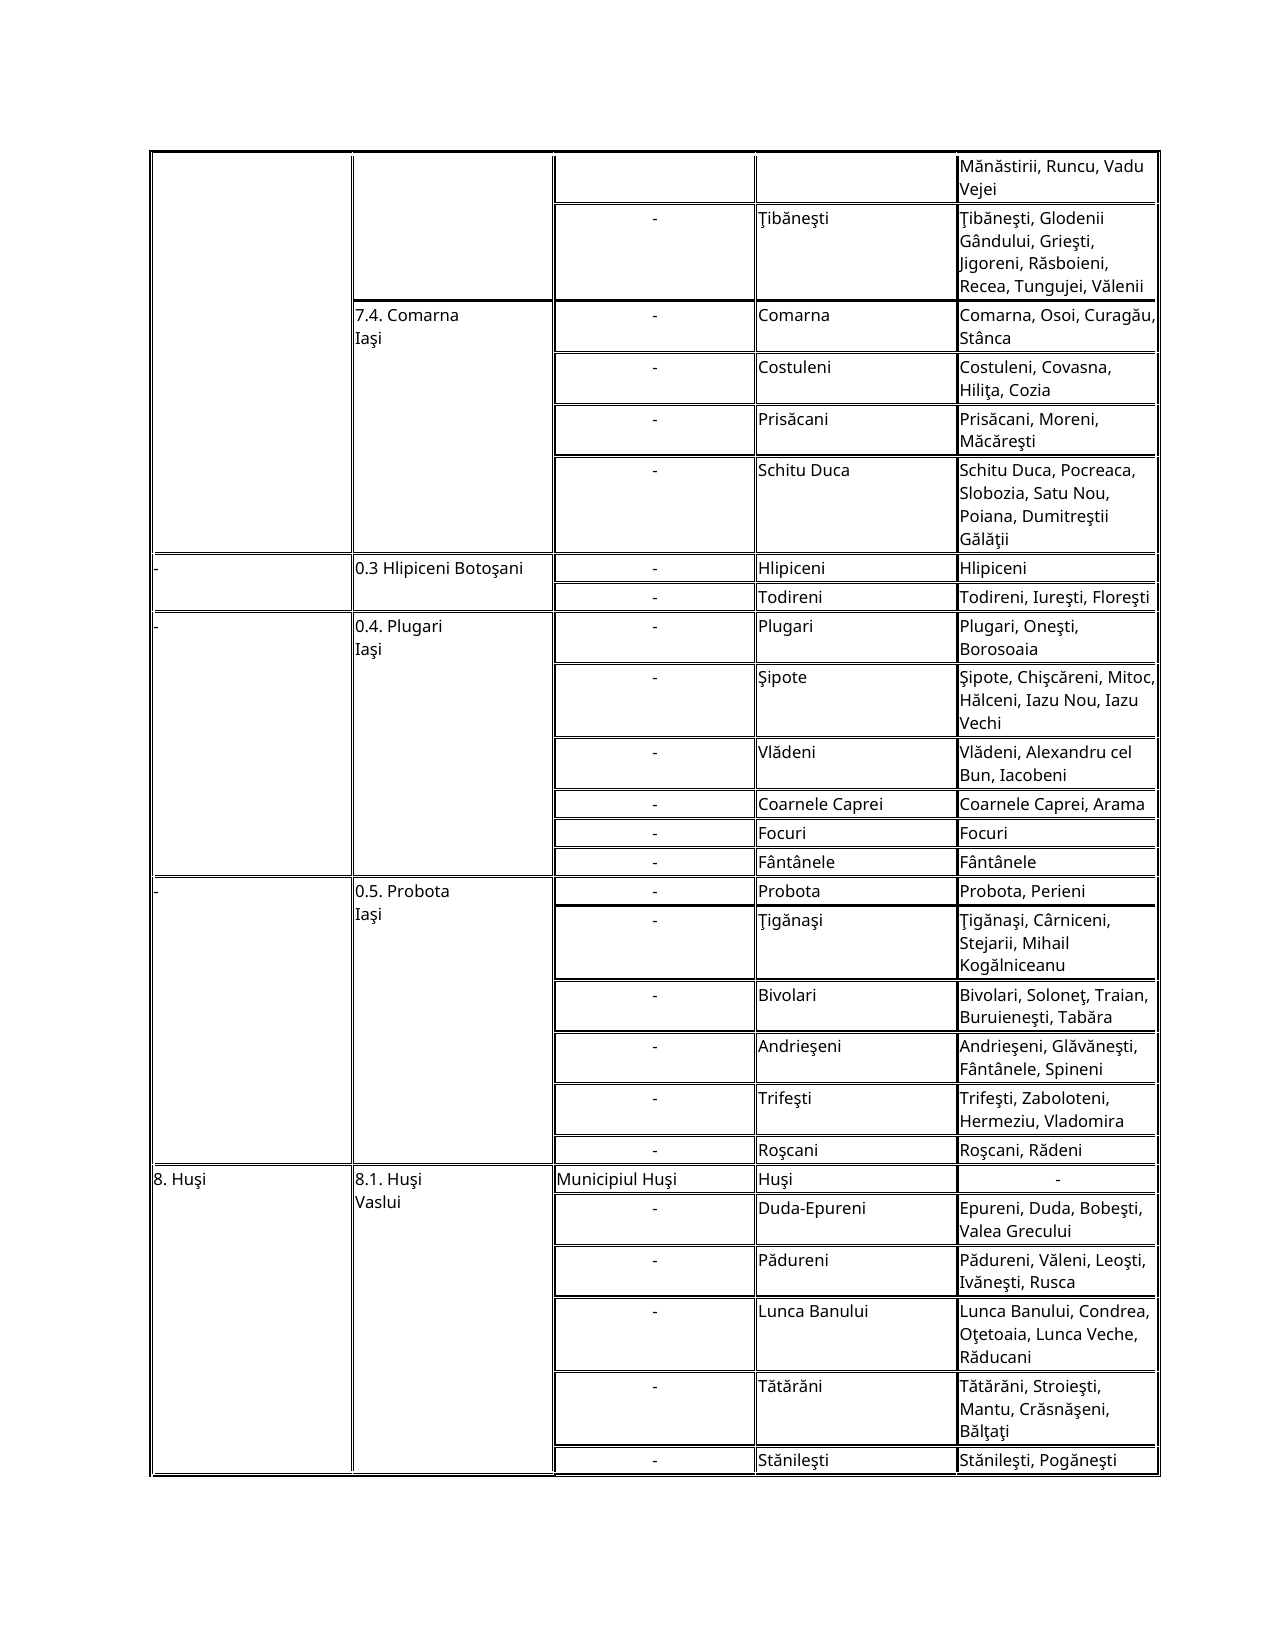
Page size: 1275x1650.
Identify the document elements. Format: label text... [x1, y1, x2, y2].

table_cell Tătărăni [757, 1373, 956, 1444]
table_cell - [556, 907, 754, 978]
table_cell 8. Huşi [151, 1163, 352, 1473]
table_cell Epureni, Duda, Bobeşti, Valea Grecului [957, 1192, 1159, 1243]
table_cell Schitu Duca, Pocreaca, Slobozia, Satu Nou, Poiana, Dumitreştii Gălăţii [959, 454, 1158, 551]
table_cell Lunca Banului, Condrea, Oţetoaia, Lunca Veche, Răducani [959, 1295, 1158, 1370]
table_cell - [556, 406, 754, 454]
table_cell Lunca Banului [757, 1299, 956, 1370]
table_cell - [556, 354, 754, 402]
table_cell - [957, 1163, 1159, 1192]
table_cell - [556, 791, 754, 817]
table_cell Andrieşeni, Glăvăneşti, Fântânele, Spineni [959, 1030, 1158, 1082]
table_cell Probota [757, 878, 956, 904]
table_cell Roşcani, Rădeni [957, 1134, 1159, 1163]
table_cell Costuleni [757, 354, 956, 402]
table_cell - [556, 555, 754, 581]
table_cell - [556, 205, 754, 299]
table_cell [957, 153, 1157, 202]
table_cell - [556, 458, 754, 551]
table_cell Pădureni [757, 1247, 956, 1295]
table_cell 0.5. Probota Iaşi [354, 878, 552, 1163]
table_cell Ţigănaşi, Cârniceni, Stejarii, Mihail Kogălniceanu [959, 904, 1157, 978]
table_cell Probota, Perieni [957, 875, 1159, 904]
table_cell Stănileşti, Pogăneşti [957, 1444, 1158, 1473]
table_cell 8.1. Huşi Vaslui [353, 1163, 554, 1473]
table_cell - [153, 610, 351, 875]
table_cell - [556, 1247, 754, 1295]
table_cell 7.4. Comarna Iaşi [354, 302, 552, 551]
table_cell - [556, 820, 754, 846]
table_cell Bivolari, Soloneţ, Traian, Buruieneşti, Tabăra [959, 978, 1158, 1030]
table_cell - [556, 1299, 754, 1370]
table_cell - [556, 878, 754, 904]
table_cell Şipote [757, 665, 956, 736]
table_cell Coarnele Caprei, Arama [957, 788, 1159, 817]
table_cell Vlădeni, Alexandru cel Bun, Iacobeni [957, 736, 1159, 788]
table_cell Comarna, Osoi, Curagău, Stânca [959, 299, 1157, 351]
table_cell - [556, 613, 754, 661]
table_cell Hlipiceni [959, 551, 1158, 581]
table_cell Roşcani [757, 1137, 956, 1163]
table_cell Stănileşti [756, 1448, 957, 1473]
table_cell - [556, 1034, 754, 1082]
table_cell Fântânele [757, 849, 956, 875]
table_cell Ţibăneşti [757, 205, 956, 299]
table_cell Costuleni, Covasna, Hiliţa, Cozia [957, 351, 1159, 402]
table_cell Schitu Duca [757, 458, 956, 551]
table_cell - [153, 551, 351, 609]
table_cell Bivolari [757, 982, 956, 1030]
table_cell Ţibana [756, 152, 957, 202]
table_cell - [554, 153, 756, 202]
table_cell Ţigănaşi [757, 907, 956, 978]
table_cell - [556, 302, 754, 351]
table_cell 0.4. Plugari Iaşi [354, 613, 552, 875]
table_cell Prisăcani, Moreni, Măcăreşti [959, 403, 1158, 454]
table_cell Todireni, Iureşti, Floreşti [957, 581, 1159, 609]
table_cell - [556, 982, 754, 1030]
table_cell Coarnele Caprei [757, 791, 956, 817]
table_cell - [556, 1085, 754, 1134]
table_cell Huşi [757, 1166, 956, 1192]
table_cell Focuri [957, 817, 1159, 846]
table_cell Hlipiceni [757, 555, 956, 581]
table_cell Municipiul Huşi [556, 1166, 754, 1192]
table_cell Comarna [757, 302, 956, 351]
table_cell - [556, 665, 754, 736]
table_cell Andrieşeni [757, 1034, 956, 1082]
table_cell - [554, 1448, 756, 1473]
table_cell Focuri [757, 820, 956, 846]
table_cell Plugari, Oneşti, Borosoaia [959, 610, 1158, 661]
table_cell - [556, 584, 754, 609]
table_cell - [556, 849, 754, 875]
table_cell - [151, 875, 352, 1163]
table_cell Todireni [757, 584, 956, 609]
table_cell - [556, 1137, 754, 1163]
table_cell 0.3 Hlipiceni Botoşani [354, 555, 552, 609]
table_cell Duda-Epureni [757, 1195, 956, 1243]
table_cell Trifeşti, Zaboloteni, Hermeziu, Vladomira [957, 1082, 1159, 1134]
table_cell - [556, 739, 754, 788]
table_cell Trifeşti [757, 1085, 956, 1134]
table_cell Ţibăneşti, Glodenii Gândului, Grieşti, Jigoreni, Răsboieni, Recea, Tungujei, Vălenii [957, 202, 1159, 299]
table_cell Plugari [757, 613, 956, 661]
table_cell - [556, 1195, 754, 1243]
table_cell - [556, 1373, 754, 1444]
table_cell Vlădeni [757, 739, 956, 788]
table_cell Pădureni, Văleni, Leoşti, Ivăneşti, Rusca [959, 1244, 1158, 1295]
table_cell Fântânele [957, 846, 1159, 875]
table_cell Prisăcani [757, 406, 956, 454]
table_cell Tătărăni, Stroieşti, Mantu, Crăsnăşeni, Bălţaţi [957, 1370, 1159, 1444]
table_cell Şipote, Chişcăreni, Mitoc, Hălceni, Iazu Nou, Iazu Vechi [959, 661, 1158, 736]
